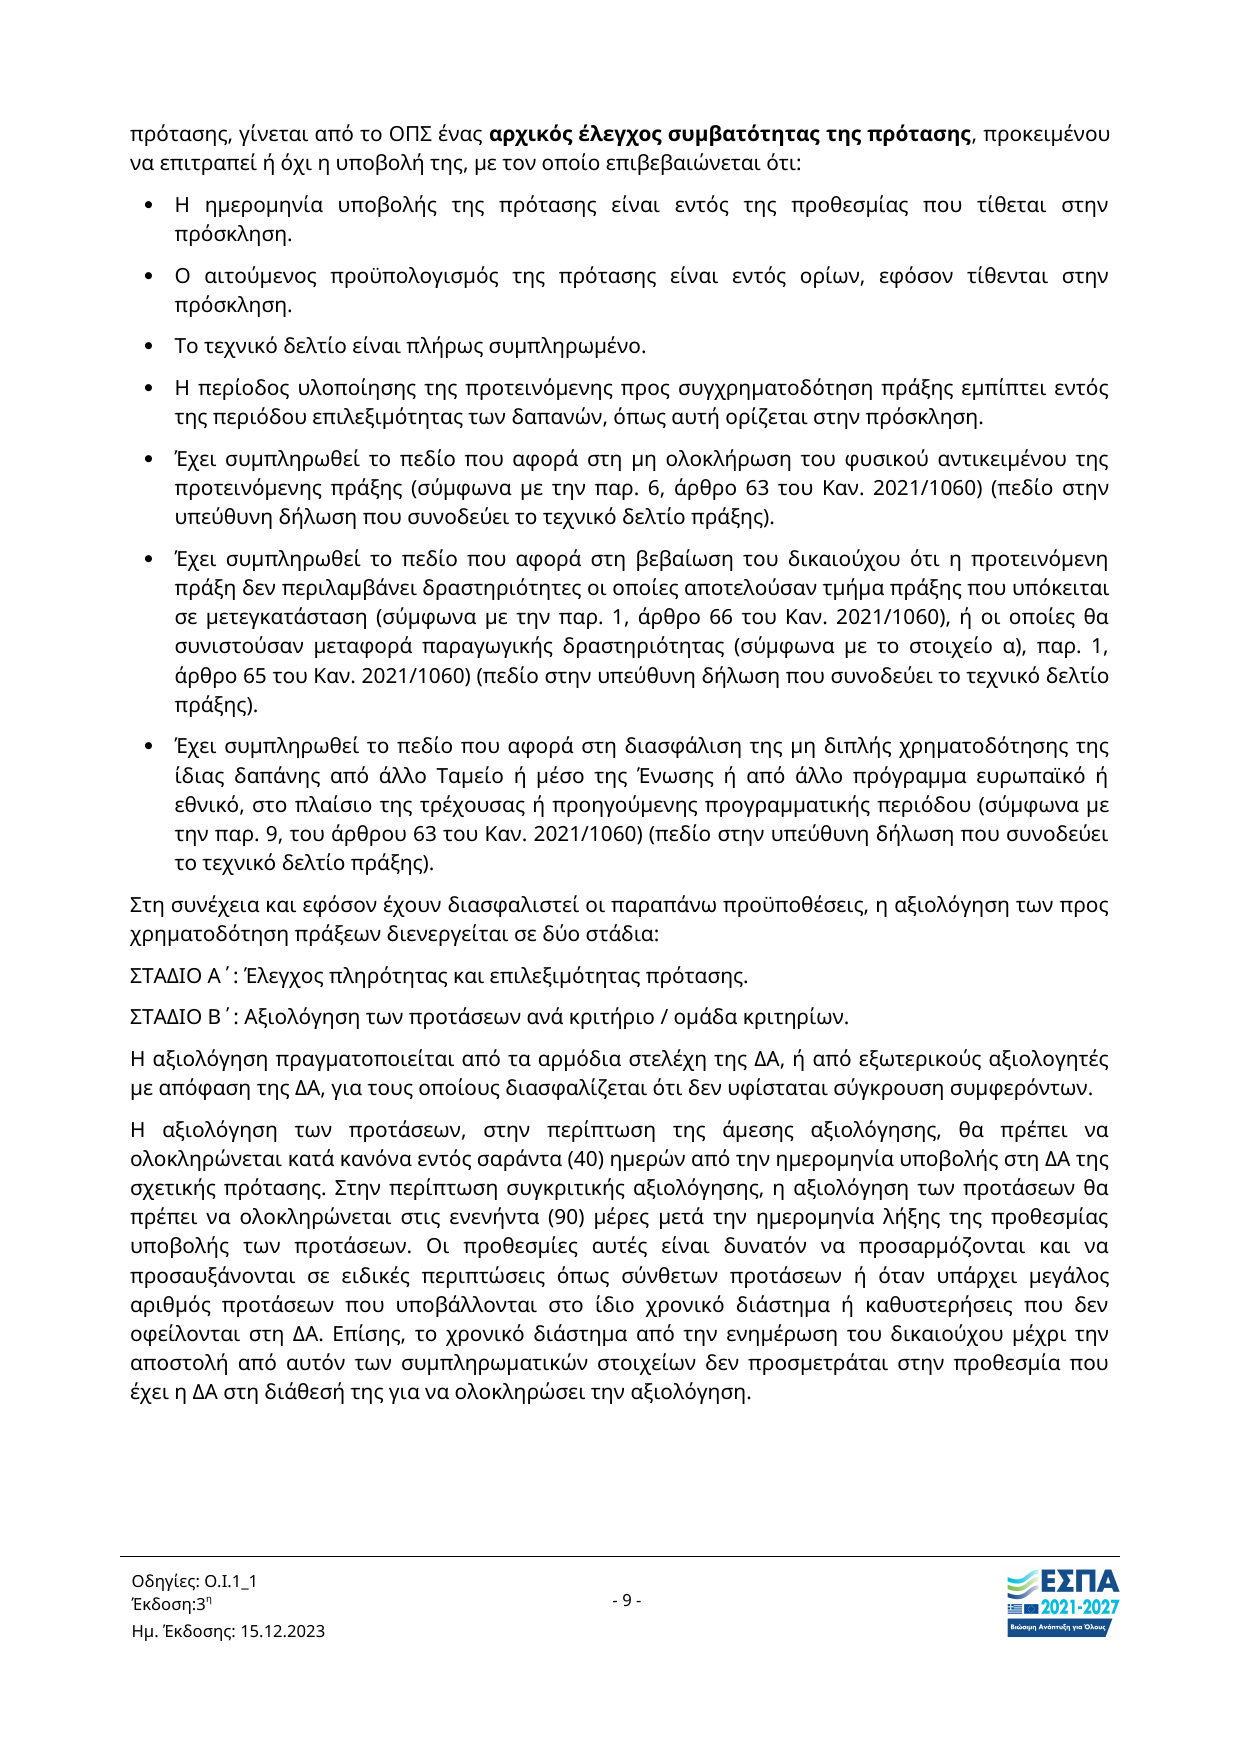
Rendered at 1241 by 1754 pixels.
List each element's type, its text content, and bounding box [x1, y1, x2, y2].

text Η αξιολόγηση των προτάσεων, στην περίπτωση της άμεσης αξιολόγησης, θα πρέπει να ολοκληρώνεται κατά κανόνα εντός σαράντα (40) ημερών από την ημερομηνία υποβολής στη ΔΑ της σχετικής πρότασης. Στην περίπτωση συγκριτικής αξιολόγησης, η αξιολόγηση των προτάσεων θα πρέπει να ολοκληρώνεται στις ενενήντα (90) μέρες μετά την ημερομηνία λήξης της προθεσμίας υποβολής των προτάσεων. Οι προθεσμίες αυτές είναι δυνατόν να προσαρμόζονται και να προσαυξάνονται σε ειδικές περιπτώσεις όπως σύνθετων προτάσεων ή όταν υπάρχει μεγάλος αριθμός προτάσεων που υποβάλλονται στο ίδιο χρονικό διάστημα ή καθυστερήσεις που δεν οφείλονται στη ΔΑ. Επίσης, το χρονικό διάστημα από την ενημέρωση του δικαιούχου μέχρι την αποστολή από αυτόν των συμπληρωματικών στοιχείων δεν προσμετράται στην προθεσμία που έχει η ΔΑ στη διάθεσή της για να ολοκληρώσει την αξιολόγηση. [130, 1114, 1110, 1406]
text Η αξιολόγηση πραγματοποιείται από τα αρμόδια στελέχη της ΔΑ, ή από εξωτερικούς αξιολογητές με απόφαση της ΔΑ, για τους οποίους διασφαλίζεται ότι δεν υφίσταται σύγκρουση συμφερόντων. [130, 1043, 1110, 1101]
list Η ημερομηνία υποβολής της πρότασης είναι εντός της προθεσμίας που τίθεται στην πρόσκληση. [145, 189, 1110, 247]
list Έχει συμπληρωθεί το πεδίο που αφορά στη βεβαίωση του δικαιούχου ότι η προτεινόμενη πράξη δεν περιλαμβάνει δραστηριότητες οι οποίες αποτελούσαν τμήμα πράξης που υπόκειται σε μετεγκατάσταση (σύμφωνα με την παρ. 1, άρθρο 66 του Καν. 2021/1060), ή οι οποίες θα συνιστούσαν μεταφορά παραγωγικής δραστηριότητας (σύμφωνα με το στοιχείο α), παρ. 1, άρθρο 65 του Καν. 2021/1060) (πεδίο στην υπεύθυνη δήλωση που συνοδεύει το τεχνικό δελτίο πράξης). [145, 543, 1110, 718]
list Η περίοδος υλοποίησης της προτεινόμενης προς συγχρηματοδότηση πράξης εμπίπτει εντός της περιόδου επιλεξιμότητας των δαπανών, όπως αυτή ορίζεται στην πρόσκληση. [145, 372, 1110, 431]
text Στη συνέχεια και εφόσον έχουν διασφαλιστεί οι παραπάνω προϋποθέσεις, η αξιολόγηση των προς χρηματοδότηση πράξεων διενεργείται σε δύο στάδια: [130, 889, 1110, 947]
list ΣΤΑΔΙΟ Α΄: Έλεγχος πληρότητας και επιλεξιμότητας πρότασης. [130, 960, 1110, 989]
list Το τεχνικό δελτίο είναι πλήρως συμπληρωμένο. [145, 331, 1110, 360]
list ΣΤΑΔΙΟ Β΄: Αξιολόγηση των προτάσεων ανά κριτήριο / ομάδα κριτηρίων. [130, 1001, 1110, 1031]
list Έχει συμπληρωθεί το πεδίο που αφορά στη διασφάλιση της μη διπλής χρηματοδότησης της ίδιας δαπάνης από άλλο Ταμείο ή μέσο της Ένωσης ή από άλλο πρόγραμμα ευρωπαϊκό ή εθνικό, στο πλαίσιο της τρέχουσας ή προηγούμενης προγραμματικής περιόδου (σύμφωνα με την παρ. 9, του άρθρου 63 του Καν. 2021/1060) (πεδίο στην υπεύθυνη δήλωση που συνοδεύει το τεχνικό δελτίο πράξης). [145, 731, 1110, 876]
picture [1002, 1565, 1121, 1641]
list Έχει συμπληρωθεί το πεδίο που αφορά στη μη ολοκλήρωση του φυσικού αντικειμένου της προτεινόμενης πράξης (σύμφωνα με την παρ. 6, άρθρο 63 του Καν. 2021/1060) (πεδίο στην υπεύθυνη δήλωση που συνοδεύει το τεχνικό δελτίο πράξης). [145, 443, 1110, 531]
list Ο αιτούμενος προϋπολογισμός της πρότασης είναι εντός ορίων, εφόσον τίθενται στην πρόσκληση. [145, 260, 1110, 318]
